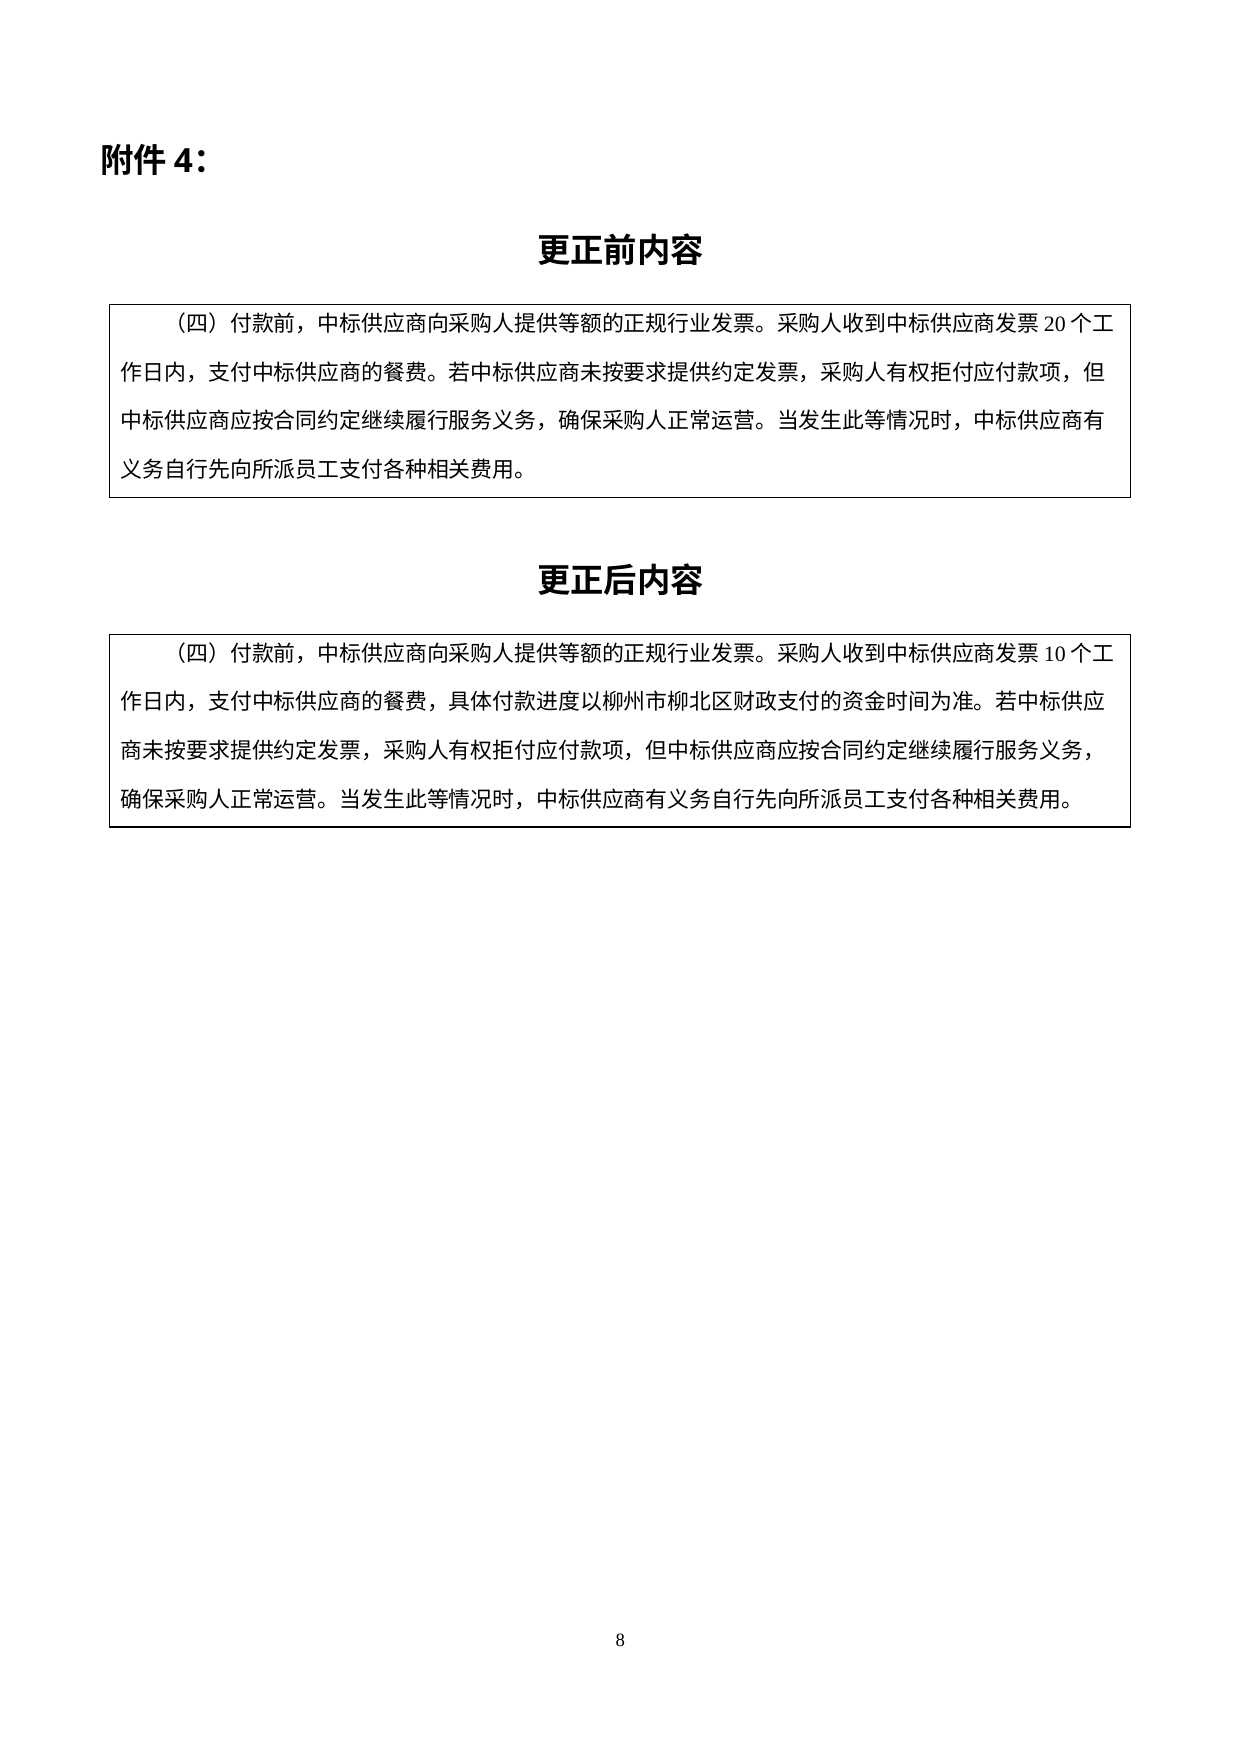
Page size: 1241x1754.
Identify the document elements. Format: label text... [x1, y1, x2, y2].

table_header （四）付款前，中标供应商向采购人提供等额的正规行业发票。采购人收到中标供应商发票20个工作日内，支付中标供应商的餐费。若中标供应商未按要求提供约定发票，采购人有权拒付应付款项，但中标供应商应按合同约定继续履行服务义务，确保采购人正常运营。当发生此等情况时，中标供应商有义务自行先向所派员工支付各种相关费用。 [110, 305, 1130, 497]
table_header （四）付款前，中标供应商向采购人提供等额的正规行业发票。采购人收到中标供应商发票10个工作日内，支付中标供应商的餐费，具体付款进度以柳州市柳北区财政支付的资金时间为准。若中标供应商未按要求提供约定发票，采购人有权拒付应付款项，但中标供应商应按合同约定继续履行服务义务，确保采购人正常运营。当发生此等情况时，中标供应商有义务自行先向所派员工支付各种相关费用。 [110, 635, 1130, 826]
text 附件4： [100, 126, 1140, 191]
text 更正前内容 [100, 215, 1140, 280]
text 更正后内容 [100, 545, 1140, 610]
